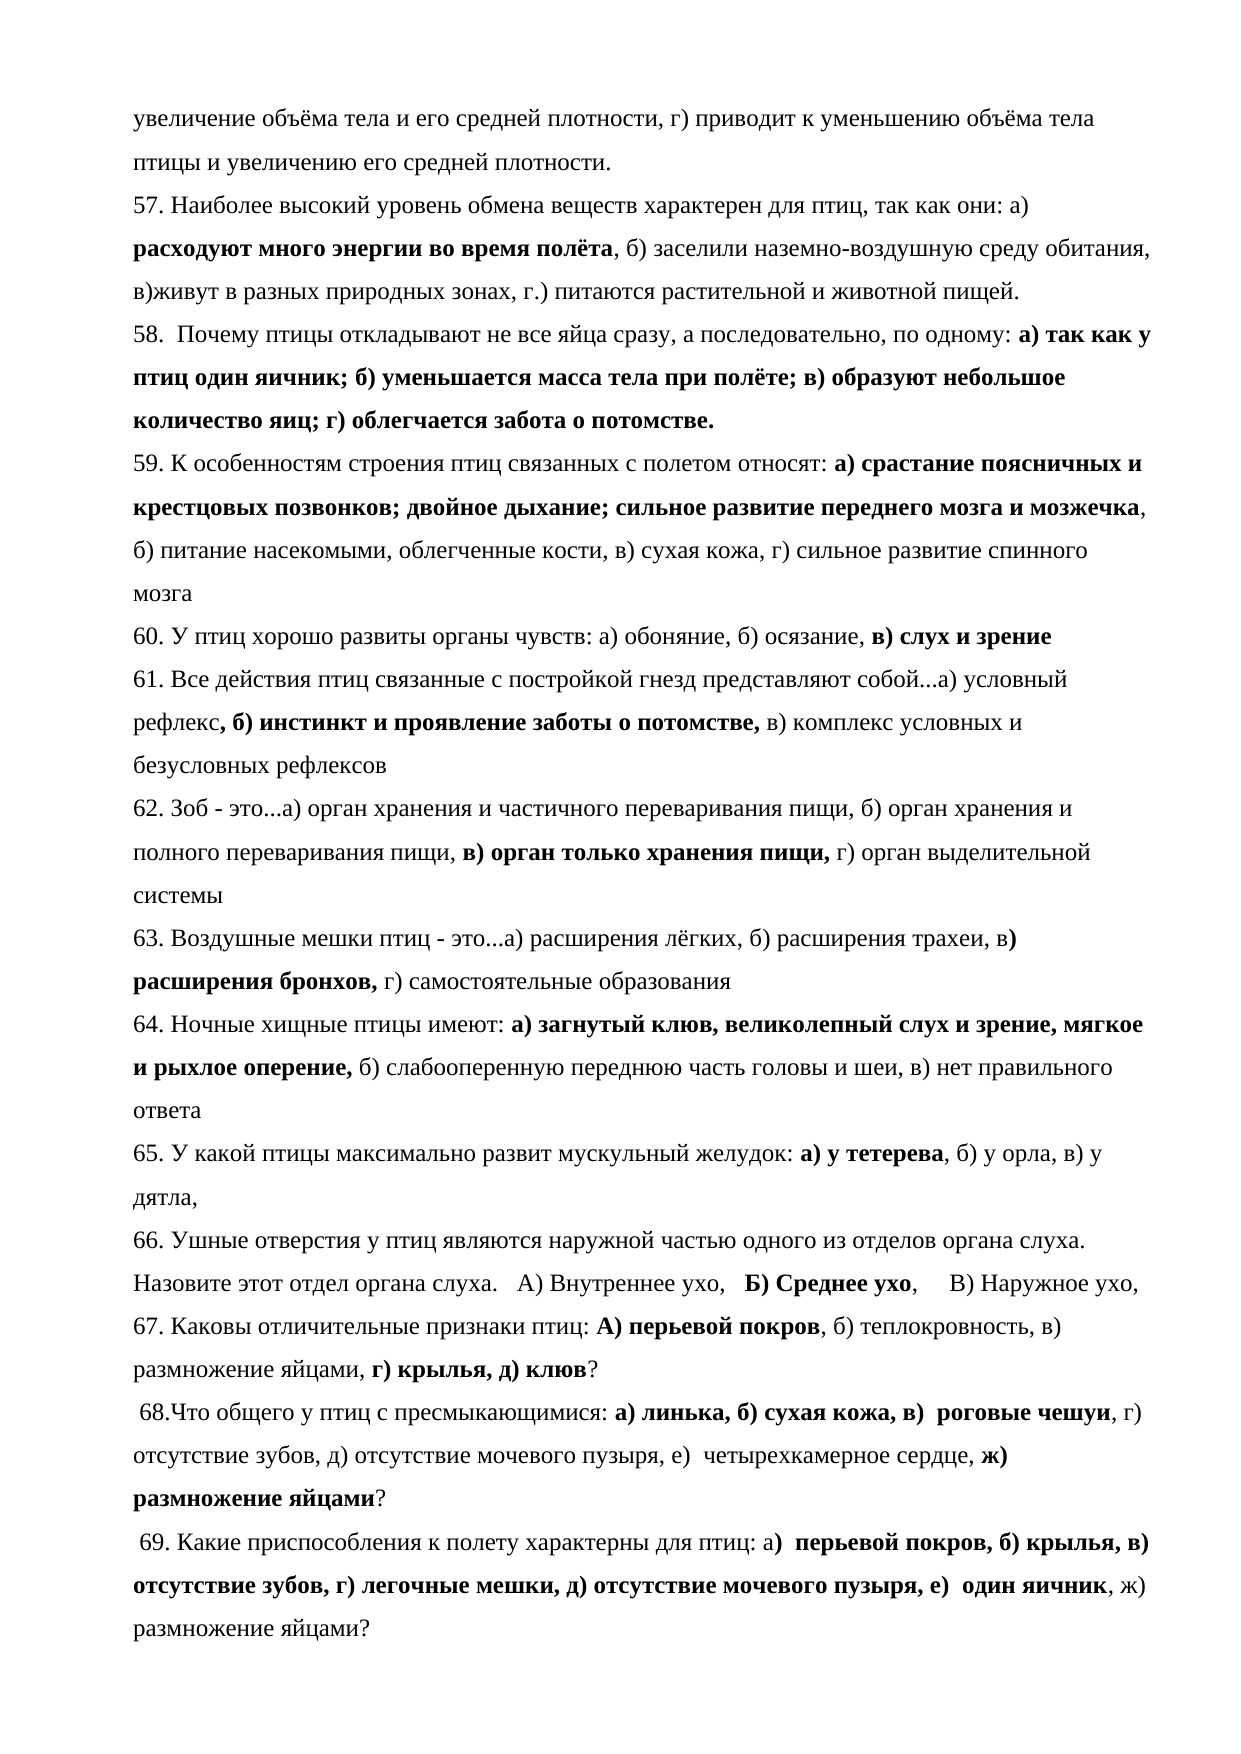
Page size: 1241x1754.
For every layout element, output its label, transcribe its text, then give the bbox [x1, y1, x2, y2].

text 64. Ночные хищные птицы имеют: а) загнутый клюв, великолепный слух и зрение, мягкое и рыхлое оперение, б) слабооперенную переднюю часть головы и шеи, в) нет правильного ответа [133, 1009, 1152, 1124]
text 68.Что общего у птиц с пресмыкающимися: а) линька, б) сухая кожа, в) роговые чешуи, г) отсутствие зубов, д) отсутствие мочевого пузыря, е) четырехкамерное сердце, ж) размножение яйцами? [133, 1397, 1152, 1512]
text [133, 103, 1152, 175]
text 66. Ушные отверстия у птиц являются наружной частью одного из отделов органа слуха. Назовите этот отдел органа слуха. А) Внутреннее ухо, Б) Среднее ухо, В) Наружное ухо, 67. Каковы отличительные признаки птиц: А) перьевой покров, б) теплокровность, в) размножение яйцами, г) крылья, д) клюв? [133, 1225, 1152, 1383]
list 69. Какие приспособления к полету характерны для птиц: а) перьевой покров, б) крылья, в) отсутствие зубов, г) легочные мешки, д) отсутствие мочевого пузыря, е) один яичник, ж) размножение яйцами? [133, 1527, 1152, 1642]
text 61. Все действия птиц связанные с постройкой гнезд представляют собой...а) условный рефлекс, б) инстинкт и проявление заботы о потомстве, в) комплекс условных и безусловных рефлексов [133, 664, 1152, 779]
text 60. У птиц хорошо развиты органы чувств: а) обоняние, б) осязание, в) слух и зрение [133, 621, 1152, 650]
text 59. К особенностям строения птиц связанных с полетом относят: а) срастание поясничных и крестцовых позвонков; двойное дыхание; сильное развитие переднего мозга и мозжечка, б) питание насекомыми, облегченные кости, в) сухая кожа, г) сильное развитие спинного мозга [133, 448, 1152, 607]
text 62. Зоб - это...а) орган хранения и частичного переваривания пищи, б) орган хранения и полного переваривания пищи, в) орган только хранения пищи, г) орган выделительной системы [133, 793, 1152, 908]
text 58. Почему птицы откладывают не все яйца сразу, а последовательно, по одному: а) так как у птиц один яичник; б) уменьшается масса тела при полёте; в) образуют небольшое количество яиц; г) облегчается забота о потомстве. [133, 319, 1152, 434]
text 65. У какой птицы максимально развит мускульный желудок: а) у тетерева, б) у орла, в) у дятла, [133, 1138, 1152, 1210]
text 63. Воздушные мешки птиц - это...а) расширения лёгких, б) расширения трахеи, в) расширения бронхов, г) самостоятельные образования [133, 923, 1152, 995]
text 57. Наиболее высокий уровень обмена веществ характерен для птиц, так как они: а) расходуют много энергии во время полёта, б) заселили наземно-воздушную среду обитания, в)живут в разных природных зонах, г.) питаются растительной и животной пищей. [133, 190, 1152, 305]
